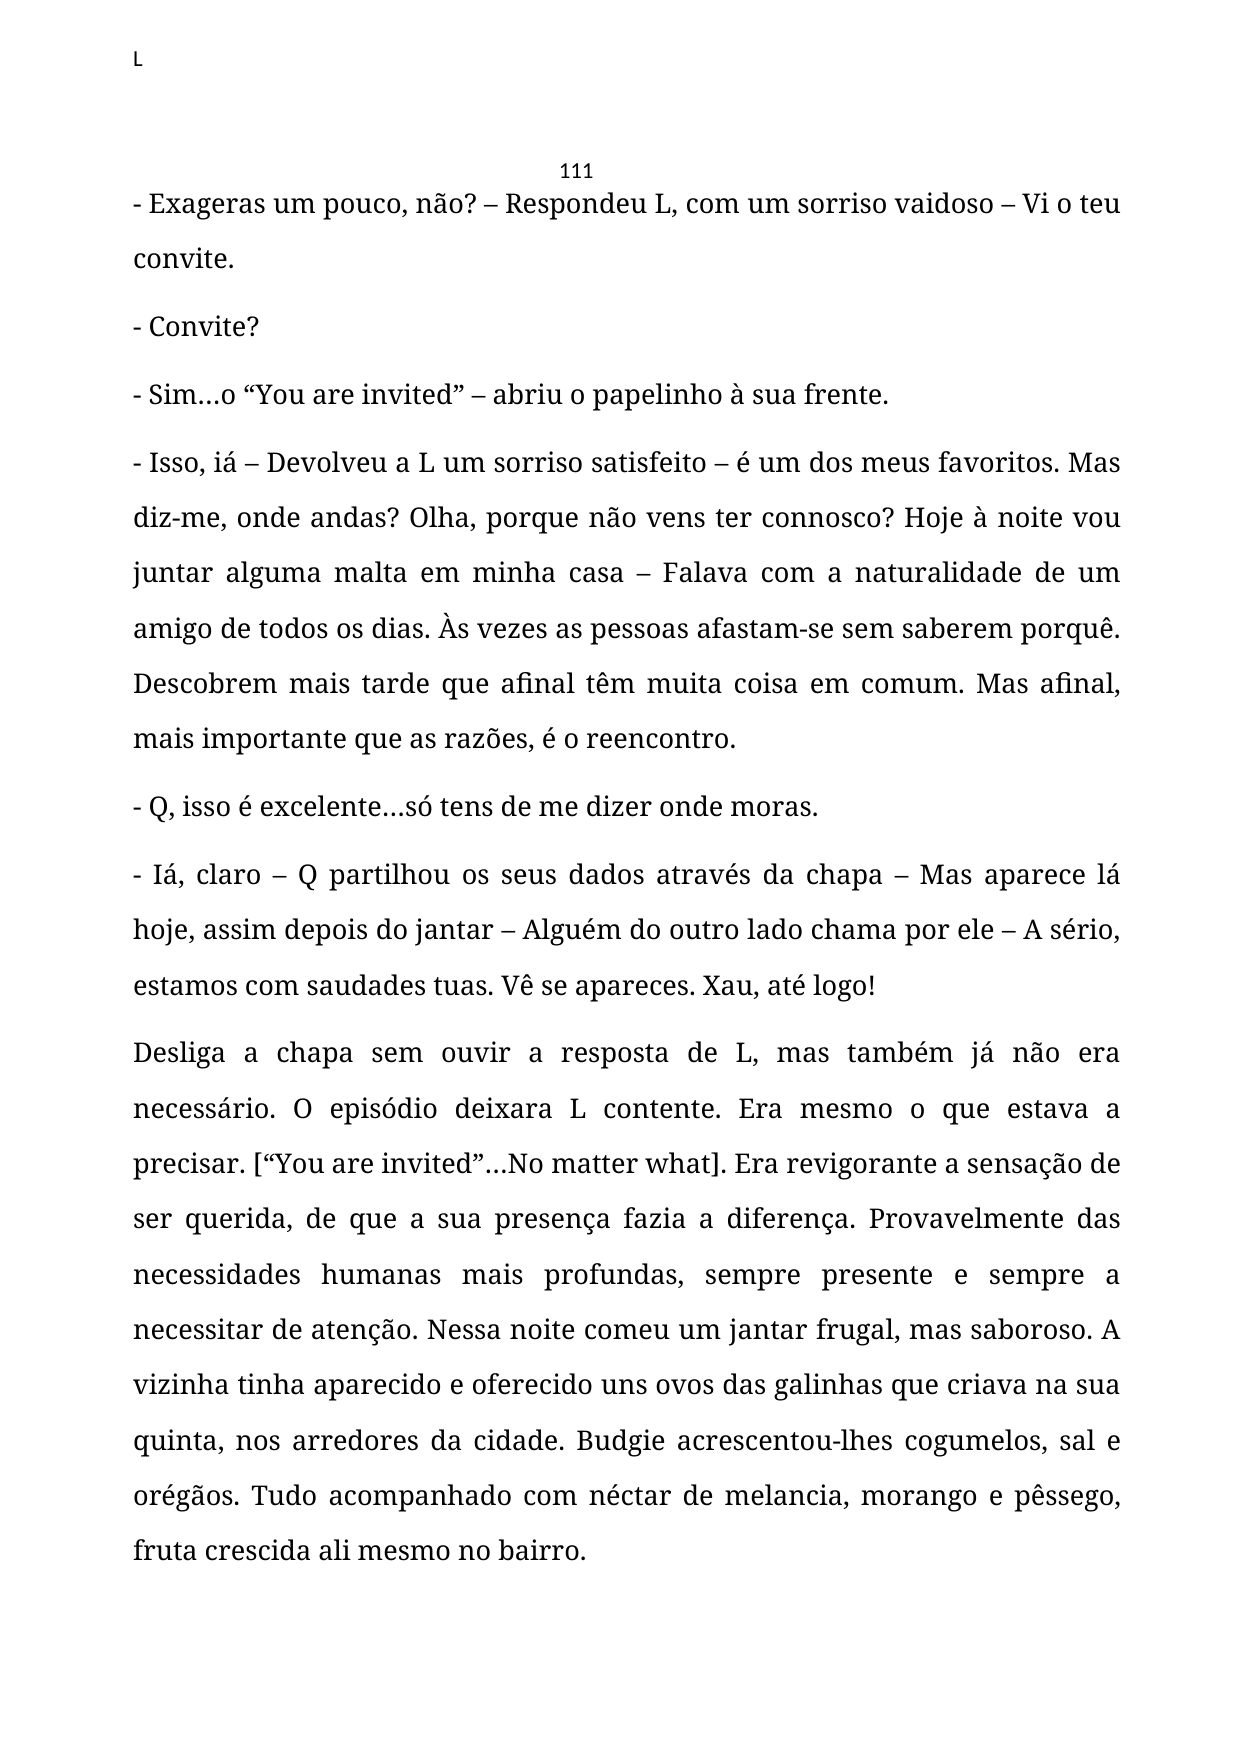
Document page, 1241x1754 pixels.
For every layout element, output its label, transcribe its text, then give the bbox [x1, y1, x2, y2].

text - Exageras um pouco, não? – Respondeu L, com um sorriso vaidoso – Vi o teu convite. [133, 184, 1122, 277]
text - Iá, claro – Q partilhou os seus dados através da chapa – Mas aparece lá hoje, assim depois do jantar – Alguém do outro lado chama por ele – A sério, estamos com saudades tuas. Vê se apareces. Xau, até logo! [133, 855, 1122, 1003]
text - Sim…o “You are invited” – abriu o papelinho à sua frente. [133, 375, 1122, 412]
text - Q, isso é excelente…só tens de me dizer onde moras. [133, 788, 1122, 824]
text - Isso, iá – Devolveu a L um sorriso satisfeito – é um dos meus favoritos. Mas diz-me, onde andas? Olha, porque não vens ter connosco? Hoje à noite vou juntar alguma malta em minha casa – Falava com a naturalidade de um amigo de todos os dias. Às vezes as pessoas afastam-se sem saberem porquê. Descobrem mais tarde que afinal têm muita coisa em comum. Mas afinal, mais importante que as razões, é o reencontro. [133, 443, 1122, 757]
text Desliga a chapa sem ouvir a resposta de L, mas também já não era necessário. O episódio deixara L contente. Era mesmo o que estava a precisar. [“You are invited”…No matter what]. Era revigorante a sensação de ser querida, de que a sua presença fazia a diferença. Provavelmente das necessidades humanas mais profundas, sempre presente e sempre a necessitar de atenção. Nessa noite comeu um jantar frugal, mas saboroso. A vizinha tinha aparecido e oferecido uns ovos das galinhas que criava na sua quinta, nos arredores da cidade. Budgie acrescentou-lhes cogumelos, sal e orégãos. Tudo acompanhado com néctar de melancia, morango e pêssego, fruta crescida ali mesmo no bairro. [133, 1034, 1122, 1568]
text - Convite? [133, 308, 1122, 344]
